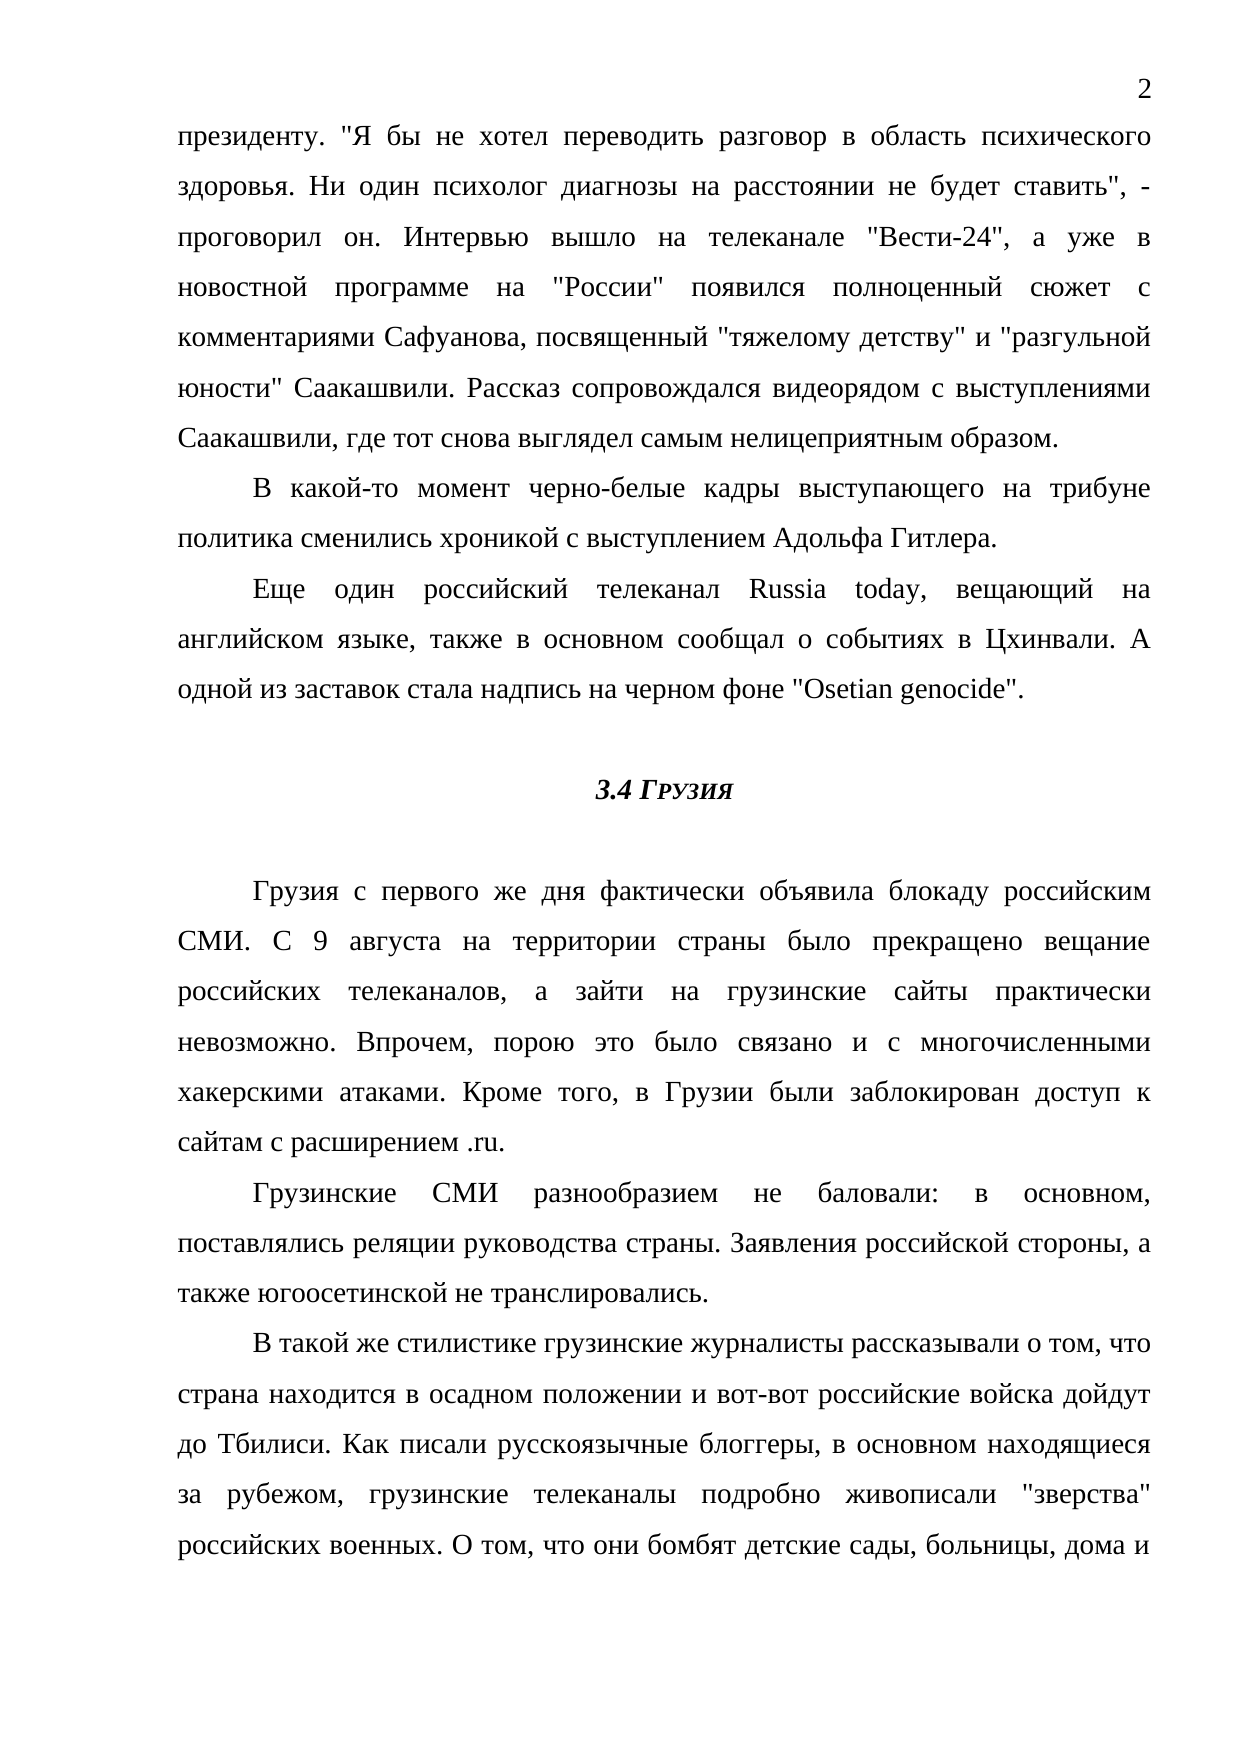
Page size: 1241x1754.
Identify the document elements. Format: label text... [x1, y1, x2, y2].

text Еще один российский телеканал Russia today, вещающий на английском языке, также в основном сообщал о событиях в Цхинвали. А одной из заставок стала надпись на черном фоне "Osetian genocide". [177, 571, 1152, 705]
text Грузия с первого же дня фактически объявила блокаду российским СМИ. С 9 августа на территории страны было прекращено вещание российских телеканалов, а зайти на грузинские сайты практически невозможно. Впрочем, порою это было связано и с многочисленными хакерскими атаками. Кроме того, в Грузии были заблокирован доступ к сайтам с расширением .ru. [177, 873, 1152, 1158]
subtitle 3.4 Грузия [177, 772, 1152, 806]
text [177, 1326, 1152, 1560]
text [177, 118, 1152, 453]
text В какой-то момент черно-белые кадры выступающего на трибуне политика сменились хроникой с выступлением Адольфа Гитлера. [177, 470, 1152, 554]
text Грузинские СМИ разнообразием не баловали: в основном, поставлялись реляции руководства страны. Заявления российской стороны, а также югоосетинской не транслировались. [177, 1175, 1152, 1309]
